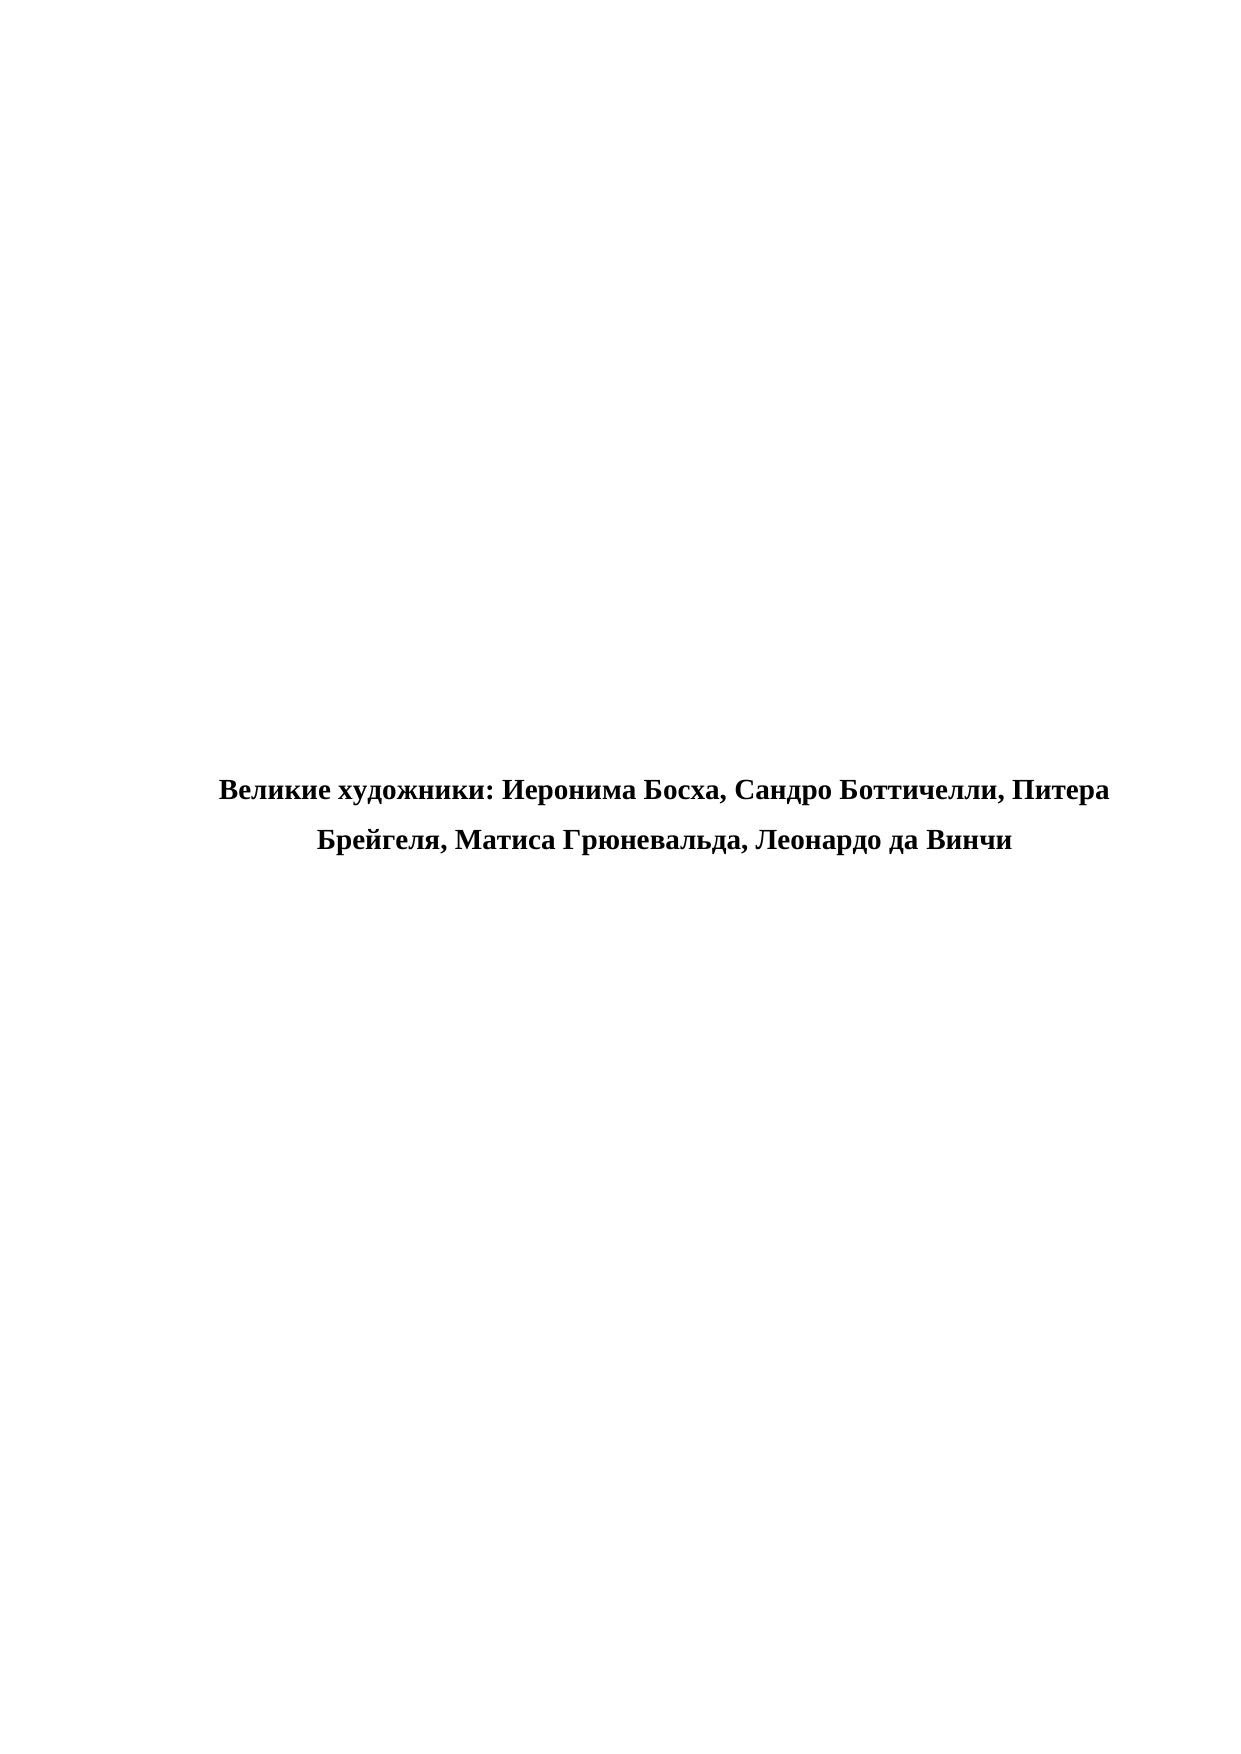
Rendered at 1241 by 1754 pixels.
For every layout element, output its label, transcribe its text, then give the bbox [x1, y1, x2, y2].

text Великие художники: Иеронима Босха, Сандро Боттичелли, Питера Брейгеля, Матиса Грюневальда, Леонардо да Винчи [177, 772, 1152, 856]
